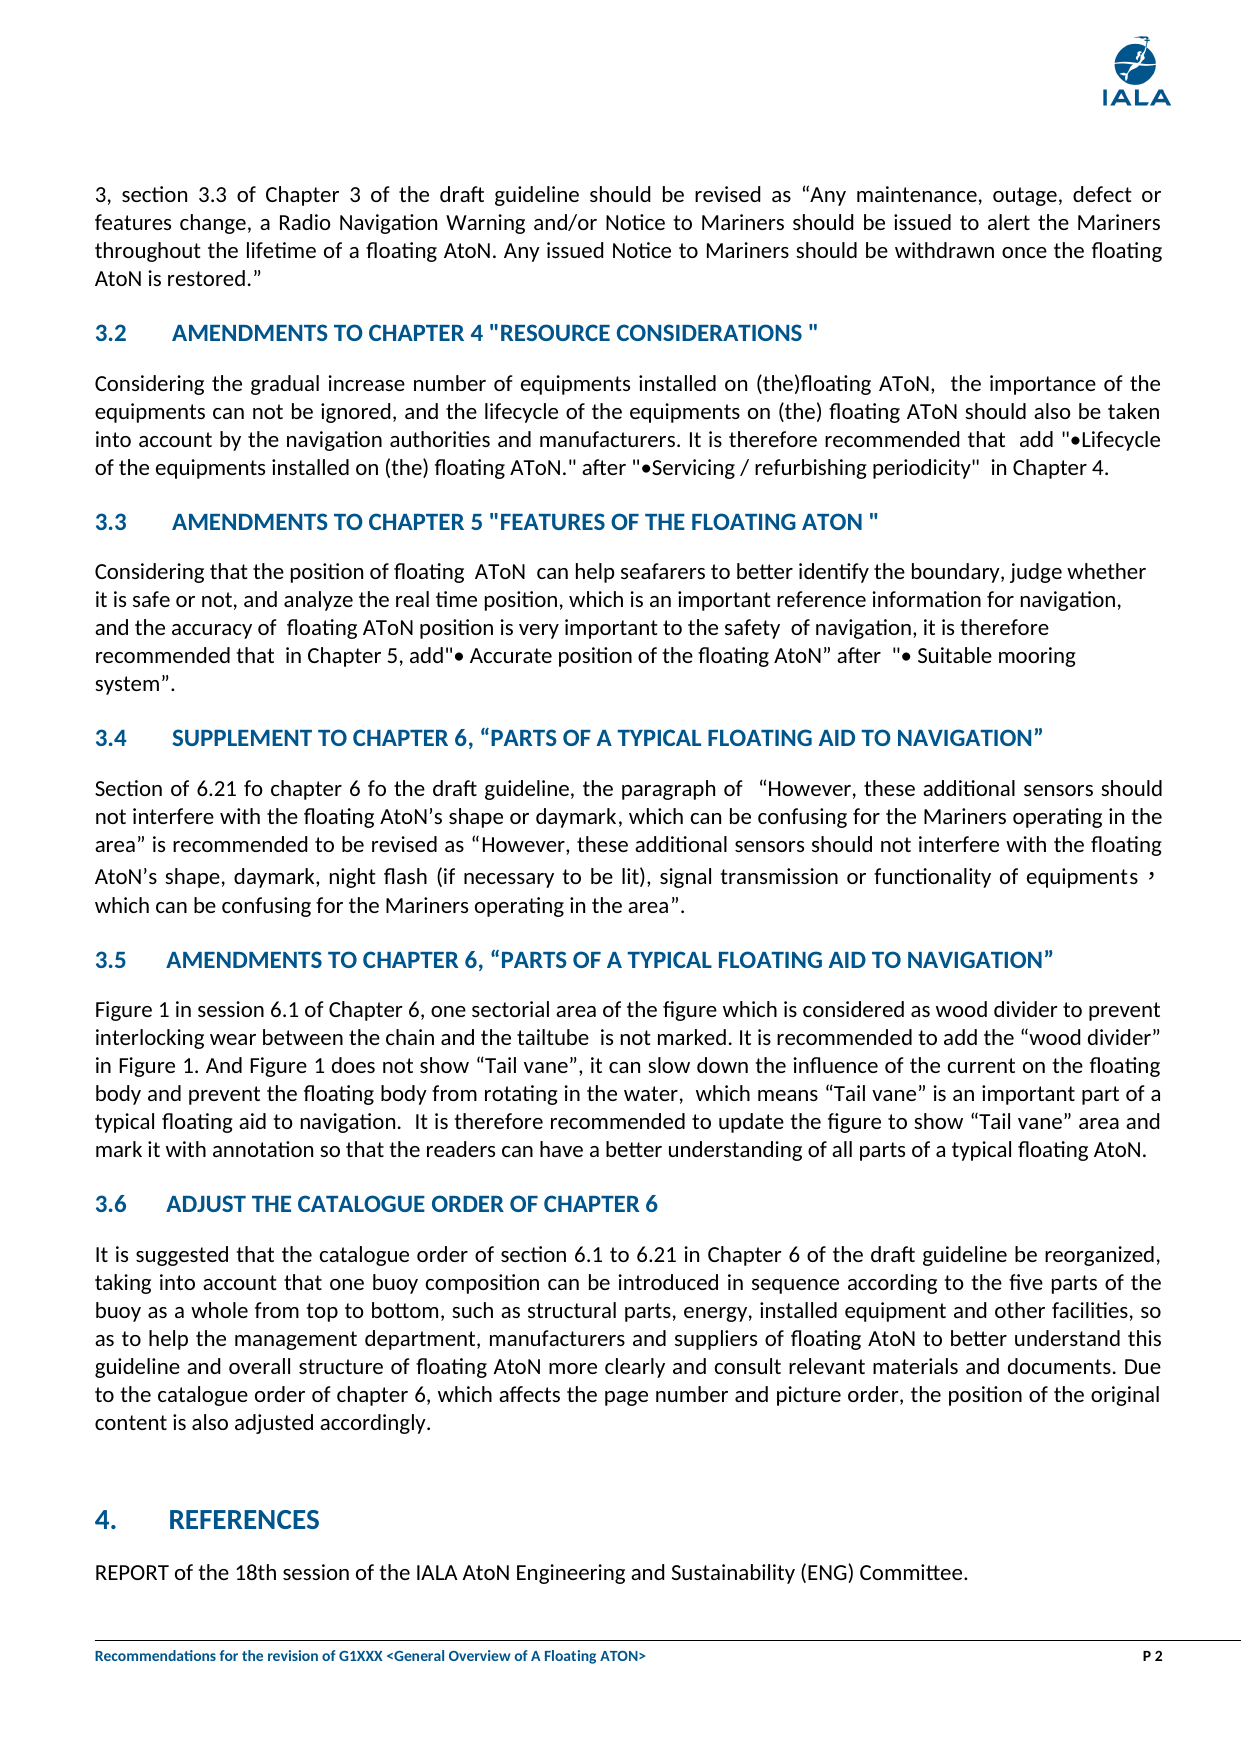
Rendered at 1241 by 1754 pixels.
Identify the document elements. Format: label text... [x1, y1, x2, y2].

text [94, 181, 1163, 293]
text Figure 1 in session 6.1 of Chapter 6, one sectorial area of the figure which is considered as wood divider to prevent interlocking wear between the chain and the tailtube is not marked. It is recommended to add the “wood divider” in Figure 1. And Figure 1 does not show “Tail vane”, it can slow down the influence of the current on the floating body and prevent the floating body from rotating in the water, which means “Tail vane” is an important part of a typical floating aid to navigation. It is therefore recommended to update the figure to show “Tail vane” area and mark it with annotation so that the readers can have a better understanding of all parts of a typical floating AtoN. [94, 995, 1163, 1163]
text It is suggested that the catalogue order of section 6.1 to 6.21 in Chapter 6 of the draft guideline be reorganized, taking into account that one buoy composition can be introduced in sequence according to the five parts of the buoy as a whole from top to bottom, such as structural parts, energy, installed equipment and other facilities, so as to help the management department, manufacturers and suppliers of floating AtoN to better understand this guideline and overall structure of floating AtoN more clearly and consult relevant materials and documents. Due to the catalogue order of chapter 6, which affects the page number and picture order, the position of the original content is also adjusted accordingly. [94, 1240, 1163, 1436]
text REPORT of the 18th session of the IALA AtoN Engineering and Sustainability (ENG) Committee. [94, 1558, 1163, 1586]
subtitle 3.2 Amendments to Chapter 4 "Resource Considerations " [94, 318, 1089, 348]
list Considering that the position of floating AToN can help seafarers to better identify the boundary, judge whether it is safe or not, and analyze the real time position, which is an important reference information for navigation, and the accuracy of floating AToN position is very important to the safety of navigation, it is therefore recommended that in Chapter 5, add"• Accurate position of the floating AtoN” after "• Suitable mooring system”. [94, 557, 1163, 697]
subtitle 3.3 Amendments to Chapter 5 "Features of the floating AtoN " [94, 506, 1089, 537]
subtitle References [94, 1501, 1163, 1537]
picture [1087, 28, 1183, 121]
text Section of 6.21 fo chapter 6 fo the draft guideline, the paragraph of “However, these additional sensors should not interfere with the floating AtoN’s shape or daymark, which can be confusing for the Mariners operating in the area” is recommended to be revised as “However, these additional sensors should not interfere with the floating AtoN’s shape, daymark, night flash (if necessary to be lit), signal transmission or functionality of equipments， which can be confusing for the Mariners operating in the area”. [94, 774, 1163, 919]
subtitle 3.5 Amendments to Chapter 6, “Parts of a typical floating aid to navigation” [94, 944, 1089, 974]
text 3.6 Adjust the catalogue order of Chapter 6 [94, 1188, 1089, 1219]
subtitle 3.4 SUPPLEMENT TO Chapter 6, “Parts of a typical floating aid to navigation” [94, 722, 1089, 753]
text Considering the gradual increase number of equipments installed on (the)floating AToN, the importance of the equipments can not be ignored, and the lifecycle of the equipments on (the) floating AToN should also be taken into account by the navigation authorities and manufacturers. It is therefore recommended that add "•Lifecycle of the equipments installed on (the) floating AToN." after "•Servicing / refurbishing periodicity" in Chapter 4. [94, 369, 1163, 481]
